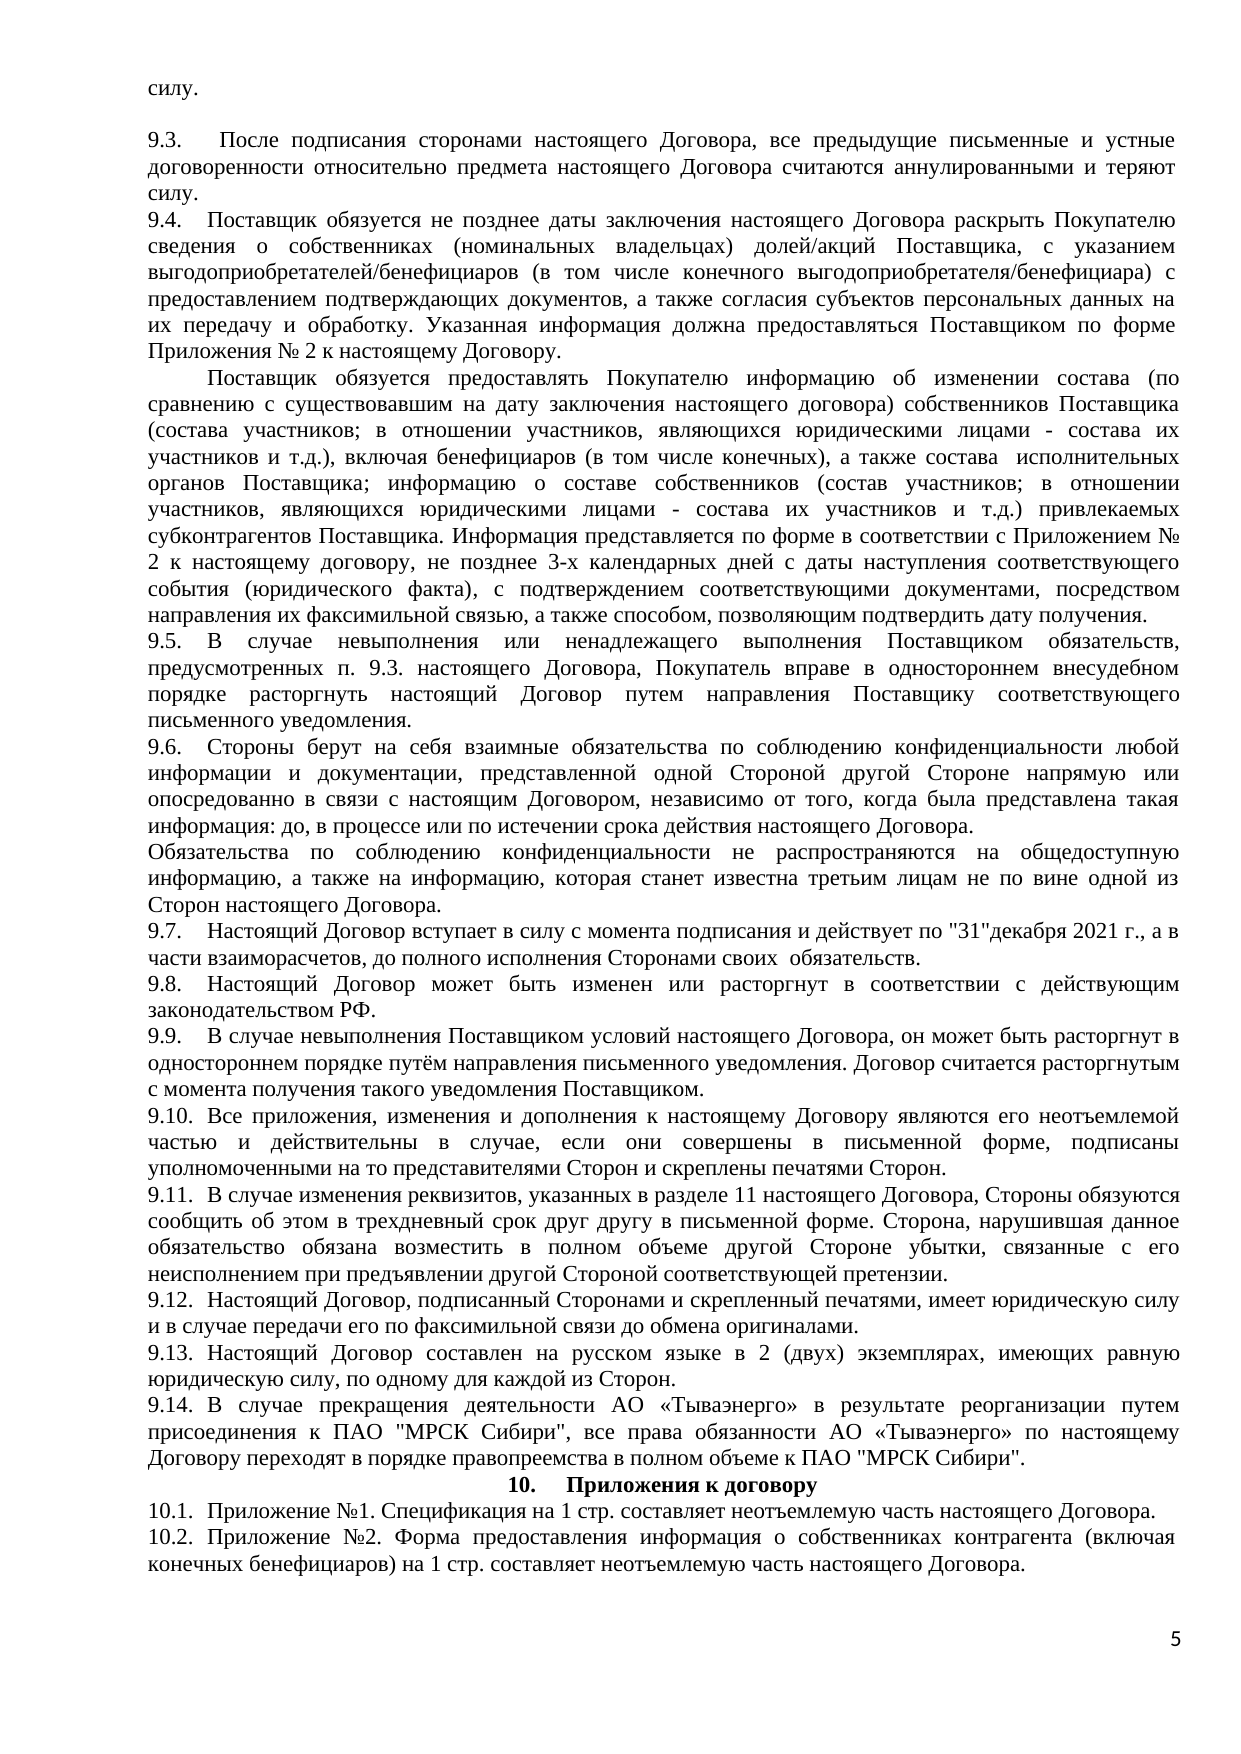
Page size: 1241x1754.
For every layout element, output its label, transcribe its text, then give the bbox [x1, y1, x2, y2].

list Поставщик обязуется не позднее даты заключения настоящего Договора раскрыть Покупателю сведения о собственниках (номинальных владельцах) долей/акций Поставщика, с указанием выгодоприобретателей/бенефициаров (в том числе конечного выгодоприобретателя/бенефициара) с предоставлением подтверждающих документов, а также согласия субъектов персональных данных на их передачу и обработку. Указанная информация должна предоставляться Поставщиком по форме Приложения № 2 к настоящему Договору. [148, 206, 1177, 364]
list Настоящий Договор может быть изменен или расторгнут в соответствии с действующим законодательством РФ. [148, 970, 1181, 1023]
list В случае прекращения деятельности АО «Тываэнерго» в результате реорганизации путем присоединения к ПАО "МРСК Сибири", все права обязанности АО «Тываэнерго» по настоящему Договору переходят в порядке правопреемства в полном объеме к ПАО "МРСК Сибири". [148, 1392, 1181, 1471]
list Приложения к договору [148, 1471, 1177, 1497]
list Стороны берут на себя взаимные обязательства по соблюдению конфиденциальности любой информации и документации, представленной одной Стороной другой Стороне напрямую или опосредованно в связи с настоящим Договором, независимо от того, когда была представлена такая информация: до, в процессе или по истечении срока действия настоящего Договора. [148, 733, 1181, 838]
list Настоящий Договор составлен на русском языке в 2 (двух) экземплярах, имеющих равную юридическую силу, по одному для каждой из Сторон. [148, 1339, 1181, 1392]
list В случае невыполнения или ненадлежащего выполнения Поставщиком обязательств, предусмотренных п. 9.3. настоящего Договора, Покупатель вправе в одностороннем внесудебном порядке расторгнуть настоящий Договор путем направления Поставщику соответствующего письменного уведомления. [148, 627, 1181, 733]
list В случае невыполнения Поставщиком условий настоящего Договора, он может быть расторгнут в одностороннем порядке путём направления письменного уведомления. Договор считается расторгнутым с момента получения такого уведомления Поставщиком. [148, 1023, 1181, 1102]
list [148, 74, 1181, 100]
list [148, 127, 1177, 206]
text Обязательства по соблюдению конфиденциальности не распространяются на общедоступную информацию, а также на информацию, которая станет известна третьим лицам не по вине одной из Сторон настоящего Договора. [148, 838, 1181, 917]
list Все приложения, изменения и дополнения к настоящему Договору являются его неотъемлемой частью и действительны в случае, если они совершены в письменной форме, подписаны уполномоченными на то представителями Сторон и скреплены печатями Сторон. [148, 1102, 1181, 1181]
list Настоящий Договор вступает в силу с момента подписания и действует по "31"декабря 2021 г., а в части взаиморасчетов, до полного исполнения Сторонами своих обязательств. [148, 917, 1181, 970]
list Настоящий Договор, подписанный Сторонами и скрепленный печатями, имеет юридическую силу и в случае передачи его по факсимильной связи до обмена оригиналами. [148, 1286, 1181, 1339]
list Приложение №2. Форма предоставления информация о собственниках контрагента (включая конечных бенефициаров) на 1 стр. составляет неотъемлемую часть настоящего Договора. [148, 1523, 1177, 1576]
text Поставщик обязуется предоставлять Покупателю информацию об изменении состава (по сравнению с существовавшим на дату заключения настоящего договора) собственников Поставщика (состава участников; в отношении участников, являющихся юридическими лицами - состава их участников и т.д.), включая бенефициаров (в том числе конечных), а также состава исполнительных органов Поставщика; информацию о составе собственников (состав участников; в отношении участников, являющихся юридическими лицами - состава их участников и т.д.) привлекаемых субконтрагентов Поставщика. Информация представляется по форме в соответствии с Приложением № 2 к настоящему договору, не позднее 3-х календарных дней с даты наступления соответствующего события (юридического факта), с подтверждением соответствующими документами, посредством направления их факсимильной связью, а также способом, позволяющим подтвердить дату получения. [148, 364, 1181, 627]
list Приложение №1. Спецификация на 1 стр. составляет неотъемлемую часть настоящего Договора. [148, 1497, 1177, 1523]
list В случае изменения реквизитов, указанных в разделе 11 настоящего Договора, Стороны обязуются сообщить об этом в трехдневный срок друг другу в письменной форме. Сторона, нарушившая данное обязательство обязана возместить в полном объеме другой Стороне убытки, связанные с его неисполнением при предъявлении другой Стороной соответствующей претензии. [148, 1181, 1181, 1286]
